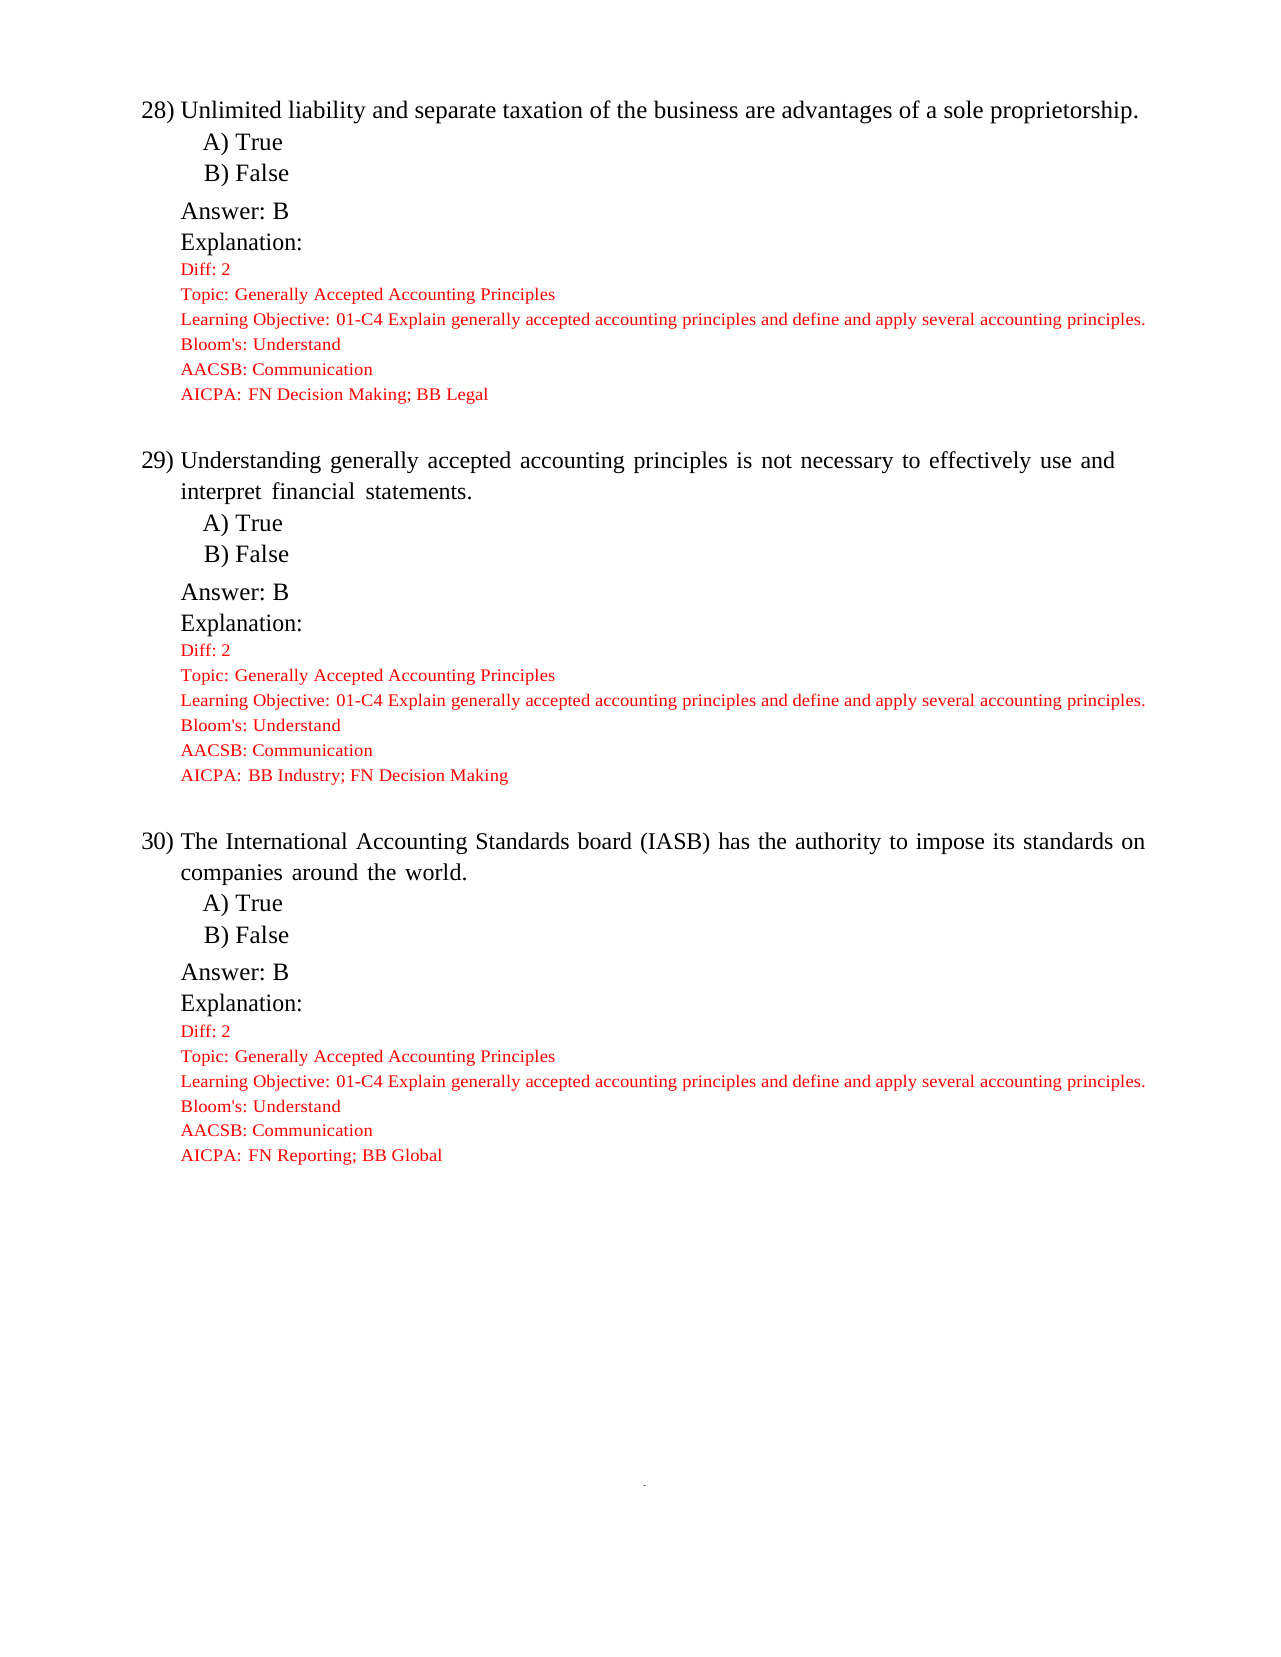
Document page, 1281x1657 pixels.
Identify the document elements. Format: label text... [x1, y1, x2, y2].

list Understanding generally accepted accounting principles is not necessary to effectively use and interpret financial statements. [141, 445, 1124, 504]
text Learning Objective: 01-C4 Explain generally accepted accounting principles and define and apply several accounting principles. Bloom's: Understand [180, 309, 1147, 354]
list False [204, 158, 1203, 187]
text AICPA: BB Industry; FN Decision Making [180, 764, 1147, 785]
text Answer: B Explanation: [180, 577, 368, 636]
text Diff: 2 [180, 259, 1147, 279]
text Learning Objective: 01-C4 Explain generally accepted accounting principles and define and apply several accounting principles. Bloom's: Understand [180, 1071, 1147, 1116]
subtitle True [202, 888, 1203, 917]
text Answer: B Explanation: [180, 957, 368, 1017]
text Topic: Generally Accepted Accounting Principles [180, 665, 1147, 685]
text Learning Objective: 01-C4 Explain generally accepted accounting principles and define and apply several accounting principles. Bloom's: Understand [180, 690, 1147, 735]
text Topic: Generally Accepted Accounting Principles [180, 1046, 1147, 1066]
text AACSB: Communication [180, 1120, 1147, 1141]
list False [204, 539, 1203, 568]
text AACSB: Communication [180, 739, 1147, 760]
text Answer: B Explanation: [180, 196, 368, 256]
text AICPA: FN Reporting; BB Global [180, 1145, 1147, 1166]
subtitle Unlimited liability and separate taxation of the business are advantages of a sole proprietorship. [141, 96, 1203, 124]
subtitle True [202, 508, 1203, 536]
text Diff: 2 [180, 1021, 1147, 1041]
text Diff: 2 [180, 640, 1147, 660]
text AICPA: FN Decision Making; BB Legal [180, 384, 1147, 404]
text AACSB: Communication [180, 359, 1147, 379]
list The International Accounting Standards board (IASB) has the authority to impose its standards on companies around the world. [141, 826, 1164, 885]
list True [202, 127, 1203, 156]
list False [204, 920, 1203, 948]
text Topic: Generally Accepted Accounting Principles [180, 284, 1147, 304]
